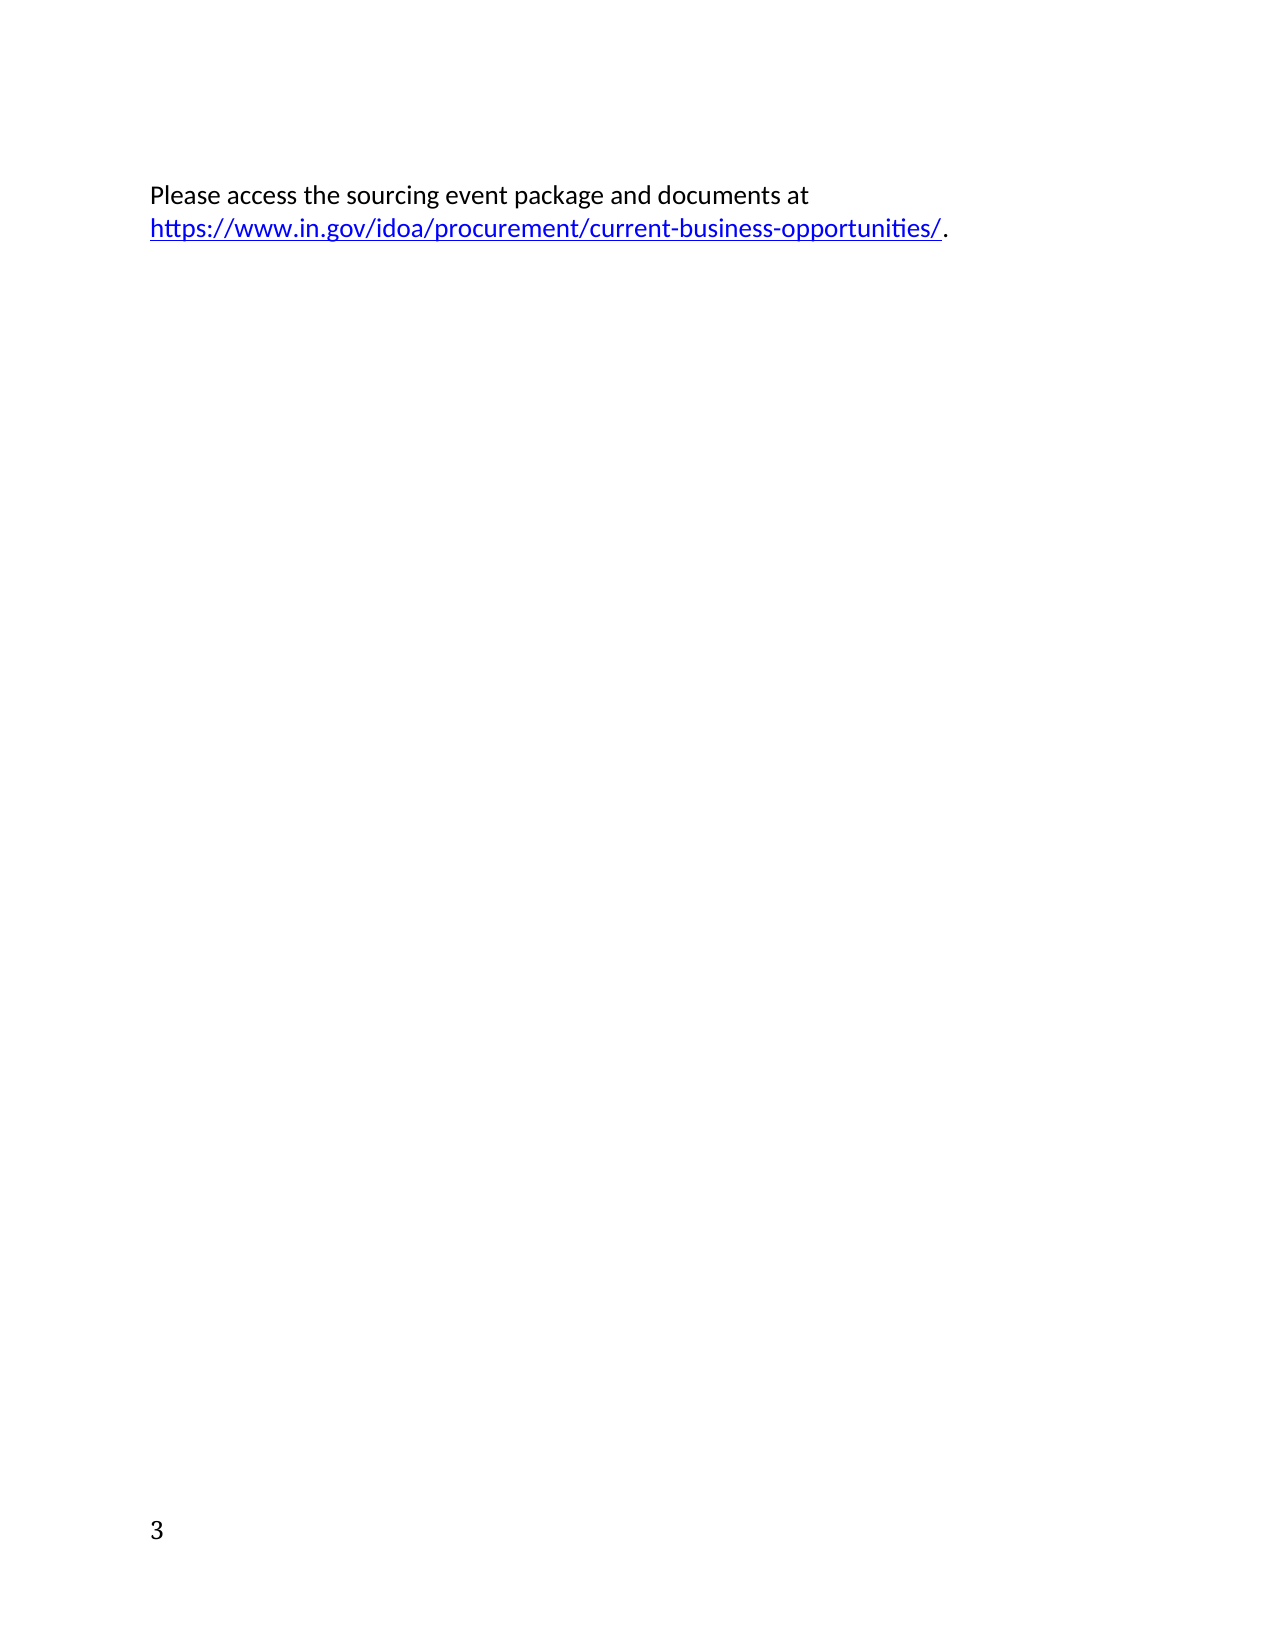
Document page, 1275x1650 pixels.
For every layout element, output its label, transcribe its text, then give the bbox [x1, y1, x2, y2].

text Please access the sourcing event package and documents at https://www.in.gov/idoa/procurement/current-business-opportunities/. [150, 178, 1125, 244]
